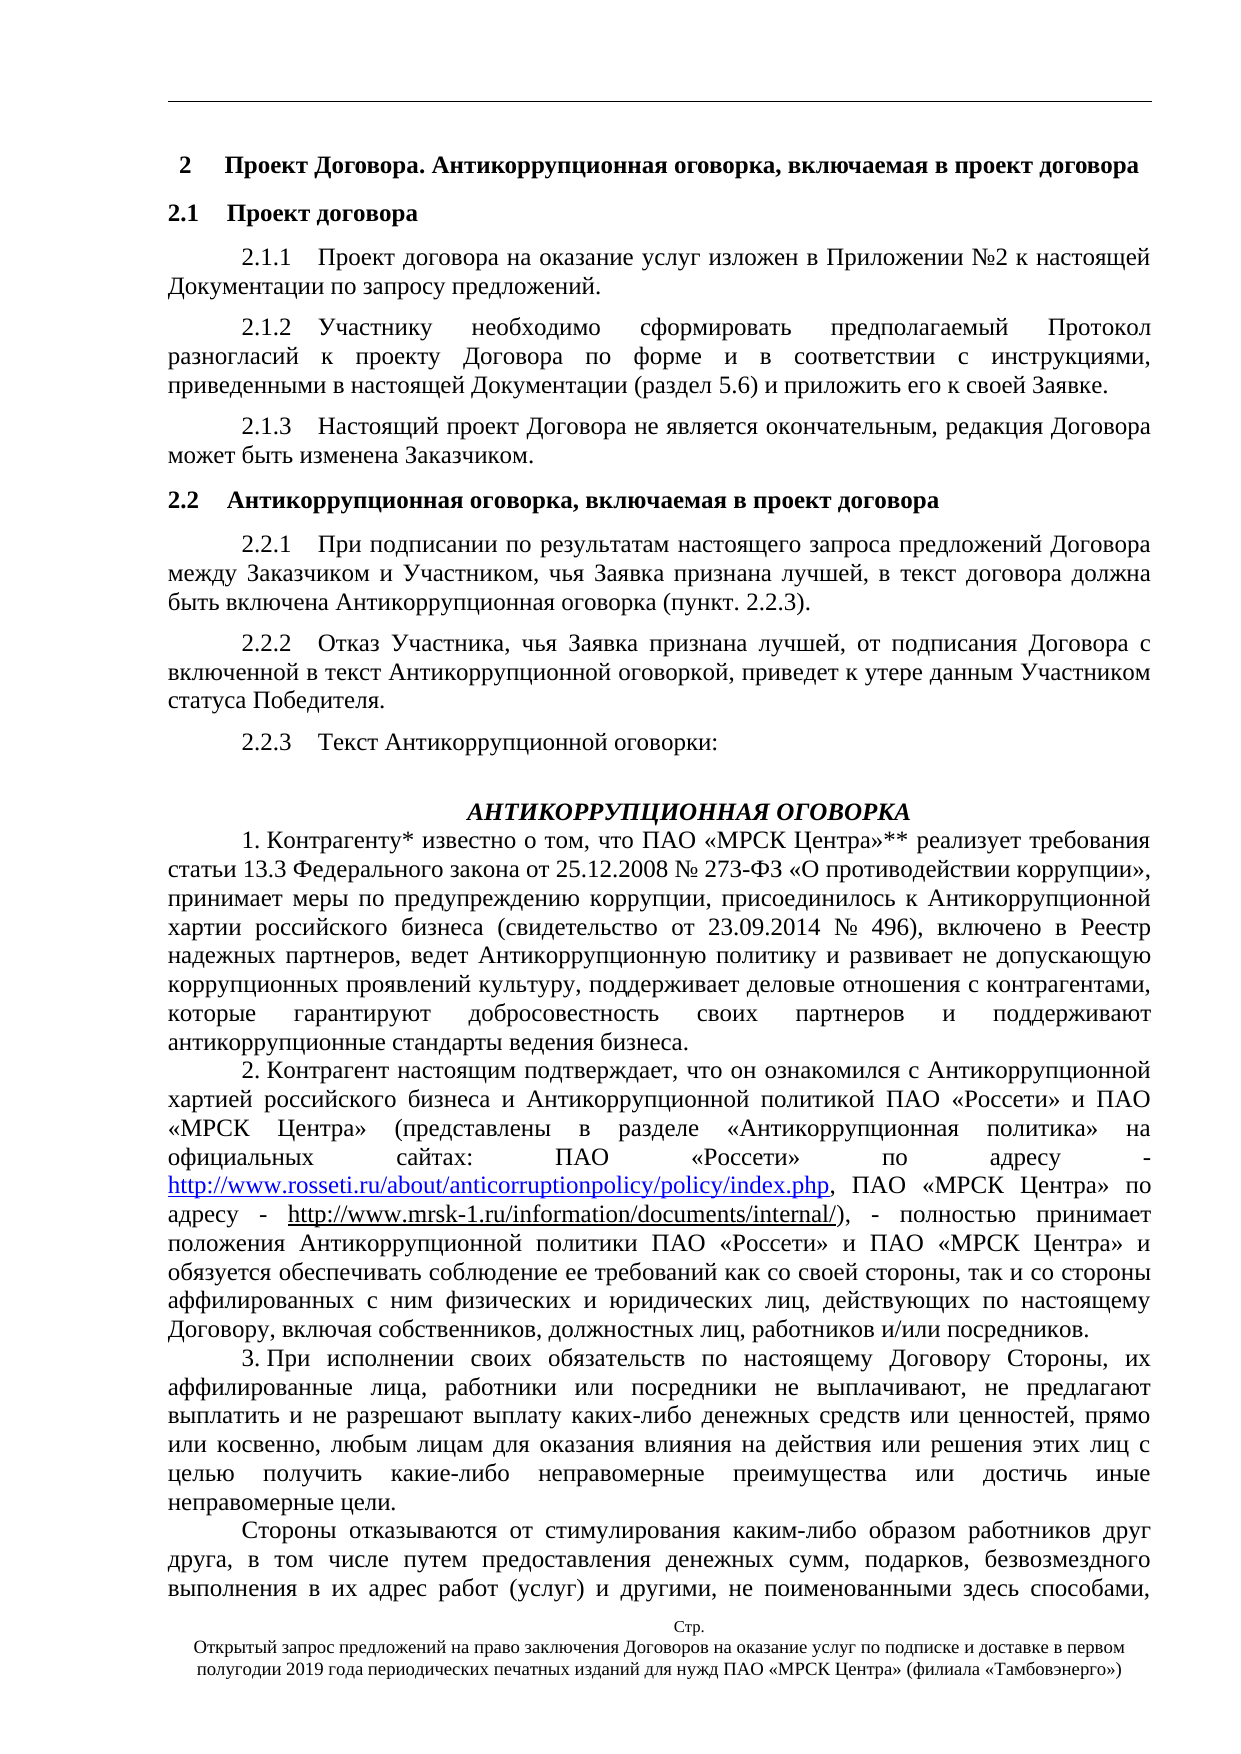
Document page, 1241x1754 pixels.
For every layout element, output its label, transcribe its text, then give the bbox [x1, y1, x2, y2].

subtitle Отказ Участника, чья Заявка признана лучшей, от подписания Договора с включенной в текст Антикоррупционной оговоркой, приведет к утере данным Участником статуса Победителя. [168, 628, 1152, 714]
subtitle Проект договора на оказание услуг изложен в Приложении №2 к настоящей Документации по запросу предложений. [168, 242, 1152, 300]
text 1. Контрагенту* известно о том, что ПАО «МРСК Центра»** реализует требования статьи 13.3 Федерального закона от 25.12.2008 № 273-ФЗ «О противодействии коррупции», принимает меры по предупреждению коррупции, присоединилось к Антикоррупционной хартии российского бизнеса (свидетельство от 23.09.2014 № 496), включено в Реестр надежных партнеров, ведет Антикоррупционную политику и развивает не допускающую коррупционных проявлений культуру, поддерживает деловые отношения с контрагентами, которые гарантируют добросовестность своих партнеров и поддерживают антикоррупционные стандарты ведения бизнеса. [168, 826, 1152, 1056]
subtitle При подписании по результатам настоящего запроса предложений Договора между Заказчиком и Участником, чья Заявка признана лучшей, в текст договора должна быть включена Антикоррупционная оговорка (пункт. 2.2.3). [168, 529, 1152, 616]
subtitle Текст Антикоррупционной оговорки: [168, 727, 1152, 756]
subtitle Настоящий проект Договора не является окончательным, редакция Договора может быть изменена Заказчиком. [168, 411, 1152, 468]
text АНТИКОРРУПЦИОННАЯ ОГОВОРКА [168, 797, 1152, 826]
subtitle Проект договора [168, 198, 1152, 227]
text 3. При исполнении своих обязательств по настоящему Договору Стороны, их аффилированные лица, работники или посредники не выплачивают, не предлагают выплатить и не разрешают выплату каких-либо денежных средств или ценностей, прямо или косвенно, любым лицам для оказания влияния на действия или решения этих лиц с целью получить какие-либо неправомерные преимущества или достичь иные неправомерные цели. [168, 1343, 1152, 1516]
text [168, 1516, 1152, 1602]
subtitle Проект Договора. Антикоррупционная оговорка, включаемая в проект договора [166, 150, 1152, 179]
subtitle Антикоррупционная оговорка, включаемая в проект договора [168, 485, 1152, 514]
subtitle Участнику необходимо сформировать предполагаемый Протокол разногласий к проекту Договора по форме и в соответствии с инструкциями, приведенными в настоящей Документации (раздел 5.6) и приложить его к своей Заявке. [168, 312, 1152, 398]
text 2. Контрагент настоящим подтверждает, что он ознакомился с Антикоррупционной хартией российского бизнеса и Антикоррупционной политикой ПАО «Россети» и ПАО «МРСК Центра» (представлены в разделе «Антикоррупционная политика» на официальных сайтах: ПАО «Россети» по адресу - http://www.rosseti.ru/about/anticorruptionpolicy/policy/index.php, ПАО «МРСК Центра» по адресу - http://www.mrsk-1.ru/information/documents/internal/), - полностью принимает положения Антикоррупционной политики ПАО «Россети» и ПАО «МРСК Центра» и обязуется обеспечивать соблюдение ее требований как со своей стороны, так и со стороны аффилированных с ним физических и юридических лиц, действующих по настоящему Договору, включая собственников, должностных лиц, работников и/или посредников. [168, 1056, 1152, 1343]
